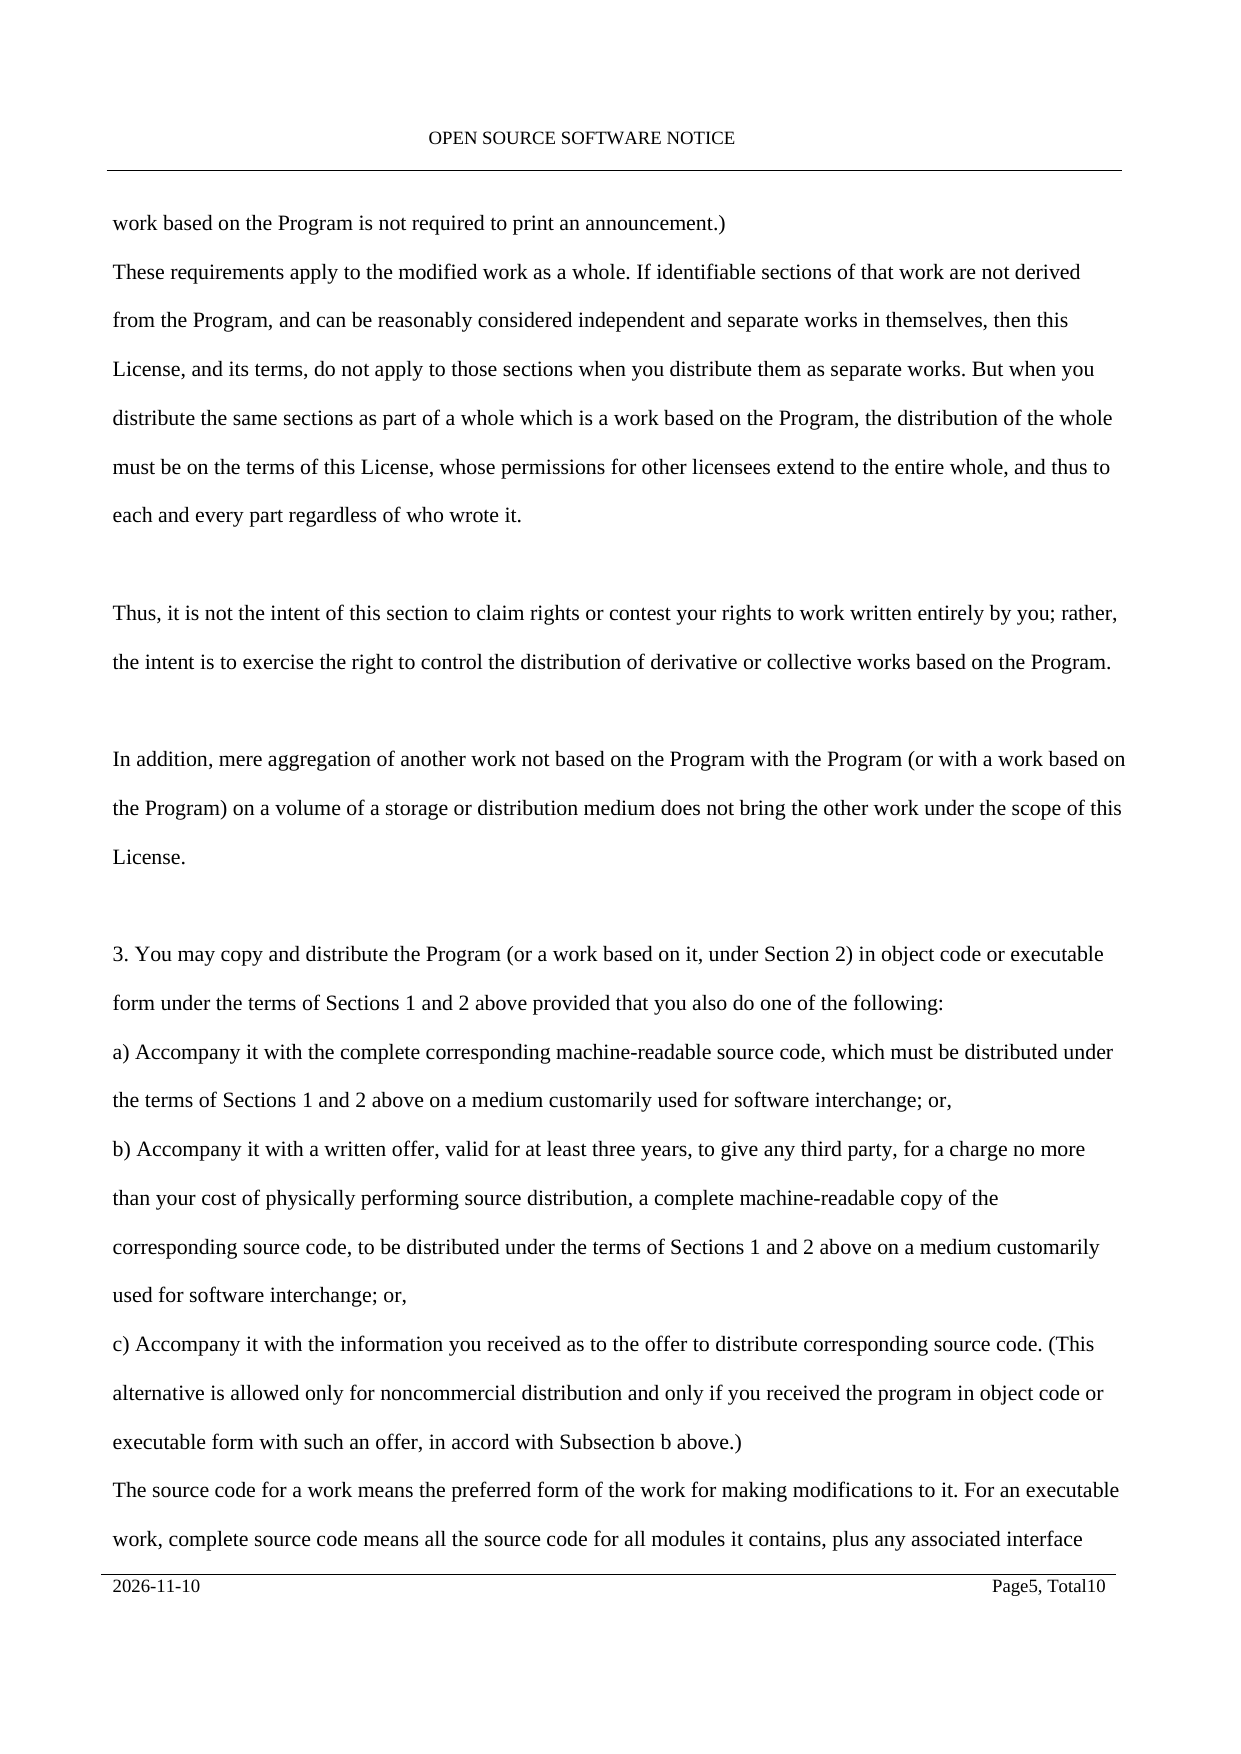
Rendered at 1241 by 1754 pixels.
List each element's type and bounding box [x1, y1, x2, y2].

text [112, 206, 1128, 1555]
